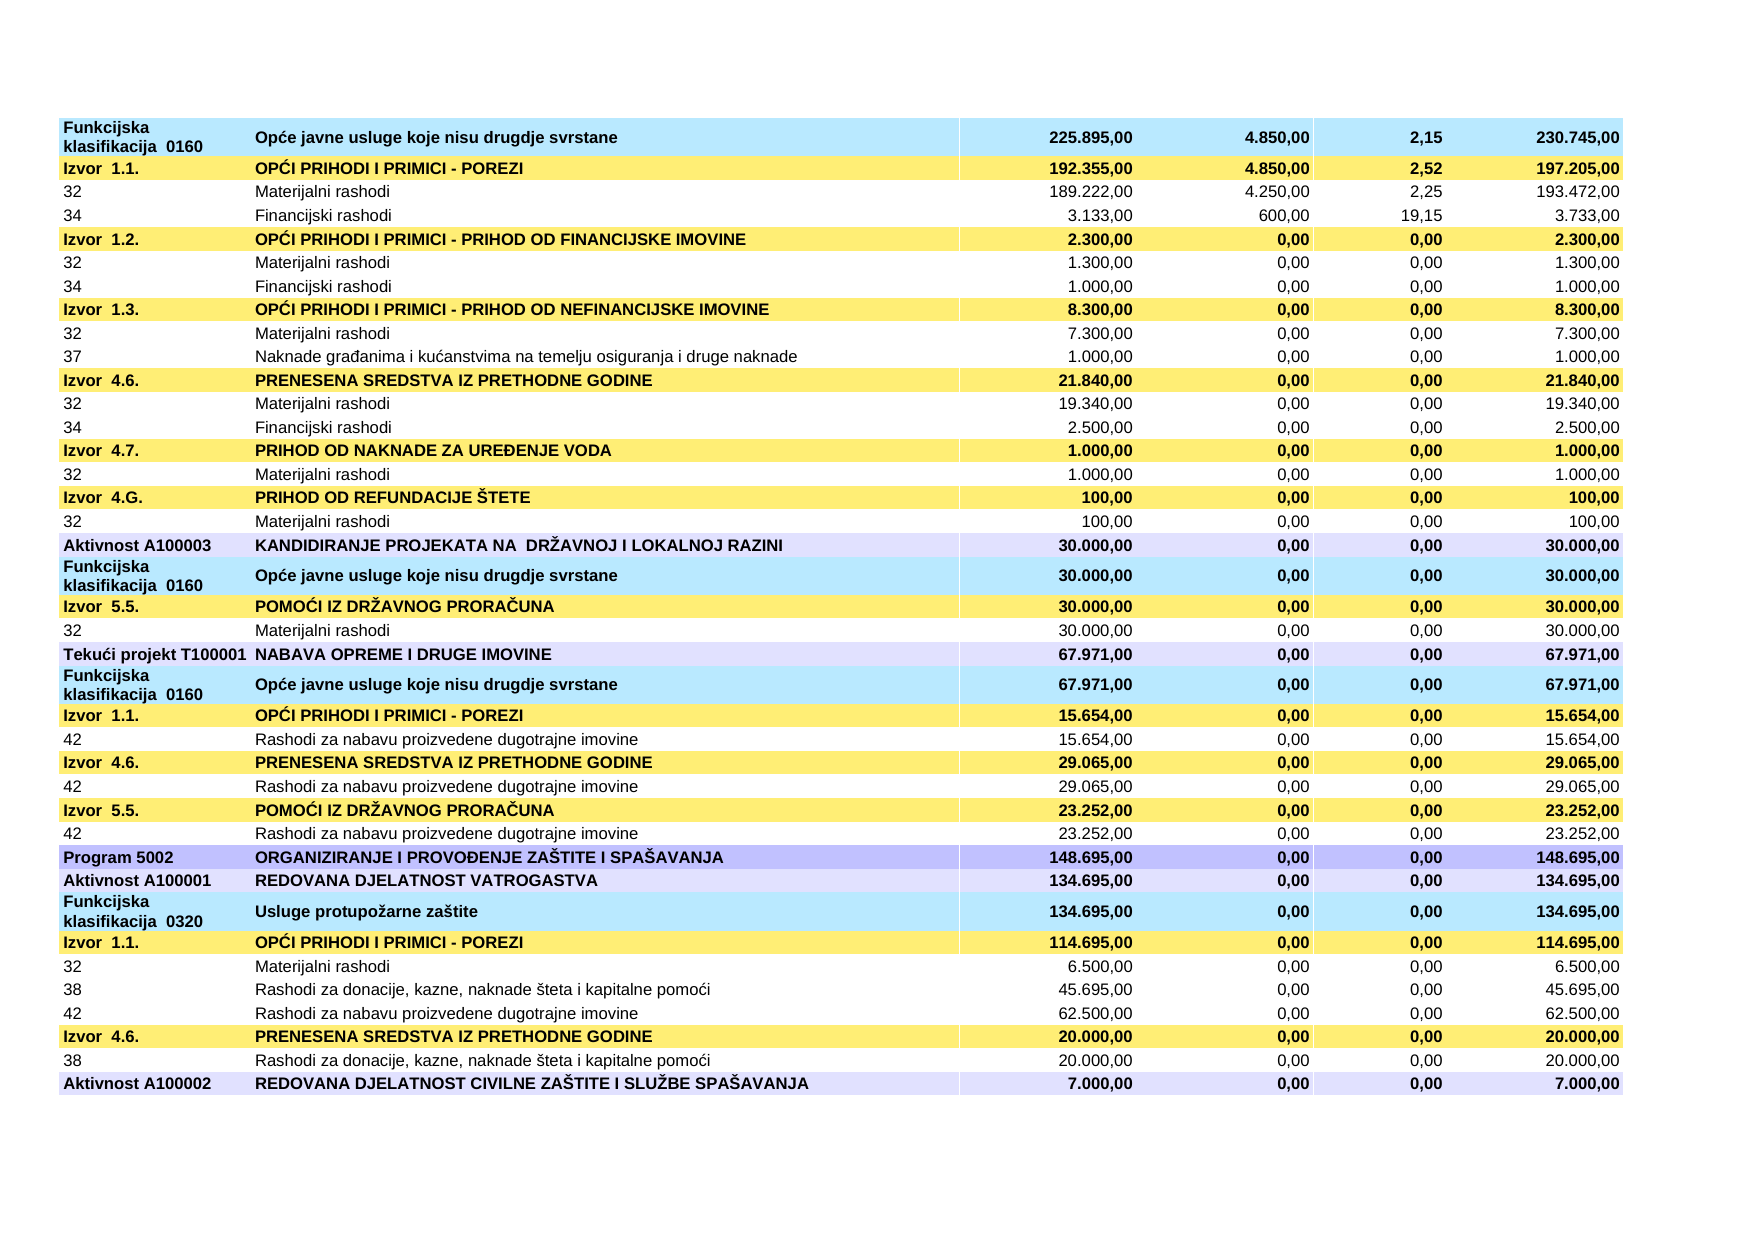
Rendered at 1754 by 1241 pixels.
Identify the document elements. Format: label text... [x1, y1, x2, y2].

table_cell 0,00 [1314, 510, 1446, 533]
table_cell 21.840,00 [1446, 368, 1623, 392]
table_cell 15.654,00 [960, 704, 1136, 727]
table_cell 67.971,00 [960, 642, 1136, 666]
table_cell 42 [59, 728, 251, 751]
table_cell Funkcijska klasifikacija 0160 [59, 666, 251, 704]
table_cell Izvor 5.5. [59, 595, 251, 618]
table_cell 2,52 [1314, 156, 1446, 180]
table_cell 134.695,00 [960, 869, 1136, 892]
table_cell NABAVA OPREME I DRUGE IMOVINE [251, 642, 959, 666]
table_cell 23.252,00 [1446, 798, 1623, 822]
table_cell Rashodi za nabavu proizvedene dugotrajne imovine [251, 775, 959, 798]
table_cell Izvor 5.5. [59, 798, 251, 822]
table_cell 0,00 [1314, 251, 1446, 274]
table_cell 0,00 [1136, 822, 1313, 845]
table_cell 0,00 [1136, 439, 1313, 462]
table_cell 0,00 [1136, 775, 1313, 798]
table_cell Aktivnost A100001 [59, 869, 251, 892]
table_cell 1.000,00 [1446, 439, 1623, 462]
table_cell 0,00 [1314, 345, 1446, 368]
table_cell 30.000,00 [1446, 595, 1623, 618]
table_cell Aktivnost A100003 [59, 533, 251, 557]
table_cell OPĆI PRIHODI I PRIMICI - POREZI [251, 704, 959, 727]
table_cell 7.000,00 [1446, 1072, 1623, 1095]
table_cell 0,00 [1136, 619, 1313, 642]
table_cell Izvor 4.G. [59, 486, 251, 509]
table_cell 32 [59, 619, 251, 642]
table_cell 0,00 [1314, 557, 1446, 595]
table_cell 0,00 [1136, 845, 1313, 869]
table_cell 42 [59, 822, 251, 845]
table_cell 0,00 [1314, 533, 1446, 557]
table_cell 0,00 [1136, 533, 1313, 557]
table_cell KANDIDIRANJE PROJEKATA NA DRŽAVNOJ I LOKALNOJ RAZINI [251, 533, 959, 557]
table_cell Opće javne usluge koje nisu drugdje svrstane [251, 666, 959, 704]
table_cell 189.222,00 [960, 180, 1136, 203]
table_cell 0,00 [1314, 822, 1446, 845]
table_cell 30.000,00 [960, 557, 1136, 595]
table_cell Funkcijska klasifikacija 0160 [59, 118, 251, 156]
table_cell Izvor 4.6. [59, 368, 251, 392]
table_cell 19,15 [1314, 204, 1446, 227]
table_cell 2.500,00 [960, 415, 1136, 439]
table_cell 2.300,00 [1446, 227, 1623, 251]
table_cell Materijalni rashodi [251, 510, 959, 533]
table_cell 30.000,00 [1446, 557, 1623, 595]
table_cell 0,00 [1314, 1072, 1446, 1095]
table_cell 0,00 [1314, 619, 1446, 642]
table_cell 0,00 [1314, 704, 1446, 727]
table_cell 0,00 [1136, 274, 1313, 298]
table_cell 100,00 [960, 486, 1136, 509]
table_cell Rashodi za donacije, kazne, naknade šteta i kapitalne pomoći [251, 1048, 959, 1072]
table_cell 0,00 [1136, 954, 1313, 978]
table_cell 4.850,00 [1136, 118, 1313, 156]
table_cell 6.500,00 [1446, 954, 1623, 978]
table_cell 0,00 [1136, 728, 1313, 751]
table_cell 2.300,00 [960, 227, 1136, 251]
table_cell 0,00 [1314, 869, 1446, 892]
table_cell 67.971,00 [1446, 666, 1623, 704]
table_cell 0,00 [1136, 463, 1313, 486]
table_cell 0,00 [1314, 892, 1446, 931]
table_cell 34 [59, 274, 251, 298]
table_cell PRIHOD OD REFUNDACIJE ŠTETE [251, 486, 959, 509]
table_cell Financijski rashodi [251, 415, 959, 439]
table_cell REDOVANA DJELATNOST CIVILNE ZAŠTITE I SLUŽBE SPAŠAVANJA [251, 1072, 959, 1095]
table_cell Rashodi za nabavu proizvedene dugotrajne imovine [251, 728, 959, 751]
table_cell 600,00 [1136, 204, 1313, 227]
table_cell 100,00 [960, 510, 1136, 533]
table_cell 0,00 [1314, 415, 1446, 439]
table_cell 0,00 [1136, 798, 1313, 822]
table_cell 134.695,00 [960, 892, 1136, 931]
table_cell 0,00 [1314, 392, 1446, 415]
table_cell 32 [59, 180, 251, 203]
table_cell 8.300,00 [1446, 298, 1623, 321]
table_cell 0,00 [1136, 345, 1313, 368]
table_cell 0,00 [1136, 751, 1313, 774]
table_cell 62.500,00 [1446, 1001, 1623, 1025]
table_cell REDOVANA DJELATNOST VATROGASTVA [251, 869, 959, 892]
table_cell 0,00 [1136, 642, 1313, 666]
table_cell 100,00 [1446, 486, 1623, 509]
table_cell OPĆI PRIHODI I PRIMICI - POREZI [251, 156, 959, 180]
table_cell 1.300,00 [1446, 251, 1623, 274]
table_cell 30.000,00 [1446, 619, 1623, 642]
table_cell 32 [59, 392, 251, 415]
table_cell 29.065,00 [1446, 751, 1623, 774]
table_cell 20.000,00 [960, 1048, 1136, 1072]
table_cell 45.695,00 [1446, 978, 1623, 1001]
table_cell Materijalni rashodi [251, 180, 959, 203]
table_cell 0,00 [1136, 486, 1313, 509]
table_cell Rashodi za nabavu proizvedene dugotrajne imovine [251, 822, 959, 845]
table_cell 148.695,00 [960, 845, 1136, 869]
table_cell Usluge protupožarne zaštite [251, 892, 959, 931]
table_cell OPĆI PRIHODI I PRIMICI - PRIHOD OD FINANCIJSKE IMOVINE [251, 227, 959, 251]
table_cell OPĆI PRIHODI I PRIMICI - PRIHOD OD NEFINANCIJSKE IMOVINE [251, 298, 959, 321]
table_cell 6.500,00 [960, 954, 1136, 978]
table_cell Rashodi za nabavu proizvedene dugotrajne imovine [251, 1001, 959, 1025]
table_cell 7.000,00 [960, 1072, 1136, 1095]
table_cell 0,00 [1136, 978, 1313, 1001]
table_cell 0,00 [1314, 931, 1446, 954]
table_cell 0,00 [1314, 751, 1446, 774]
table_cell 0,00 [1136, 227, 1313, 251]
table_cell Funkcijska klasifikacija 0160 [59, 557, 251, 595]
table_cell 0,00 [1136, 666, 1313, 704]
table_cell 0,00 [1136, 557, 1313, 595]
table_cell 1.000,00 [960, 274, 1136, 298]
table_cell Izvor 1.1. [59, 156, 251, 180]
table_cell 0,00 [1314, 463, 1446, 486]
table_cell 1.000,00 [1446, 463, 1623, 486]
table_cell Izvor 1.2. [59, 227, 251, 251]
table_cell 192.355,00 [960, 156, 1136, 180]
table_cell 19.340,00 [960, 392, 1136, 415]
table_cell Izvor 4.6. [59, 751, 251, 774]
table_cell 0,00 [1136, 1001, 1313, 1025]
table_cell Izvor 4.6. [59, 1025, 251, 1048]
table_cell 29.065,00 [960, 751, 1136, 774]
table_cell ORGANIZIRANJE I PROVOĐENJE ZAŠTITE I SPAŠAVANJA [251, 845, 959, 869]
table_cell Izvor 1.1. [59, 931, 251, 954]
table_cell 114.695,00 [960, 931, 1136, 954]
table_cell 0,00 [1314, 642, 1446, 666]
table_cell 7.300,00 [1446, 321, 1623, 345]
table_cell 67.971,00 [960, 666, 1136, 704]
table_cell 0,00 [1136, 1072, 1313, 1095]
table_cell 0,00 [1136, 704, 1313, 727]
table_cell 20.000,00 [1446, 1048, 1623, 1072]
table_cell 0,00 [1314, 666, 1446, 704]
table_cell 32 [59, 321, 251, 345]
table_cell 2.500,00 [1446, 415, 1623, 439]
table_cell 0,00 [1136, 415, 1313, 439]
table_cell 30.000,00 [960, 619, 1136, 642]
table_cell POMOĆI IZ DRŽAVNOG PRORAČUNA [251, 798, 959, 822]
table_cell 100,00 [1446, 510, 1623, 533]
table_cell 38 [59, 978, 251, 1001]
table_cell 32 [59, 510, 251, 533]
table_cell 37 [59, 345, 251, 368]
table_cell PRENESENA SREDSTVA IZ PRETHODNE GODINE [251, 1025, 959, 1048]
table_cell 30.000,00 [1446, 533, 1623, 557]
table_cell 23.252,00 [960, 822, 1136, 845]
table_cell 34 [59, 204, 251, 227]
table_cell 225.895,00 [960, 118, 1136, 156]
table_cell 1.300,00 [960, 251, 1136, 274]
table_cell Opće javne usluge koje nisu drugdje svrstane [251, 118, 959, 156]
table_cell 0,00 [1314, 274, 1446, 298]
table_cell 30.000,00 [960, 533, 1136, 557]
table_cell 134.695,00 [1446, 892, 1623, 931]
table_cell 0,00 [1314, 845, 1446, 869]
table_cell 0,00 [1136, 251, 1313, 274]
table_cell 0,00 [1314, 321, 1446, 345]
table_cell 19.340,00 [1446, 392, 1623, 415]
table_cell 45.695,00 [960, 978, 1136, 1001]
table_cell 23.252,00 [960, 798, 1136, 822]
table_cell 1.000,00 [960, 439, 1136, 462]
table_cell Izvor 1.1. [59, 704, 251, 727]
table_cell 0,00 [1314, 1048, 1446, 1072]
table_cell 0,00 [1136, 595, 1313, 618]
table_cell 0,00 [1314, 486, 1446, 509]
table_cell 0,00 [1314, 595, 1446, 618]
table_cell 0,00 [1314, 227, 1446, 251]
table_cell 20.000,00 [1446, 1025, 1623, 1048]
table_cell 114.695,00 [1446, 931, 1623, 954]
table_cell 4.250,00 [1136, 180, 1313, 203]
table_cell 0,00 [1136, 298, 1313, 321]
table_cell Materijalni rashodi [251, 619, 959, 642]
table_cell Materijalni rashodi [251, 251, 959, 274]
table_cell 0,00 [1314, 368, 1446, 392]
table_cell 193.472,00 [1446, 180, 1623, 203]
table_cell 0,00 [1314, 1025, 1446, 1048]
table_cell Materijalni rashodi [251, 463, 959, 486]
table_cell 0,00 [1136, 892, 1313, 931]
table_cell 148.695,00 [1446, 845, 1623, 869]
table_cell 3.133,00 [960, 204, 1136, 227]
table_cell 15.654,00 [1446, 704, 1623, 727]
table_cell 32 [59, 954, 251, 978]
table_cell PRIHOD OD NAKNADE ZA UREĐENJE VODA [251, 439, 959, 462]
table_cell 29.065,00 [960, 775, 1136, 798]
table_cell 32 [59, 463, 251, 486]
table_cell 34 [59, 415, 251, 439]
table_cell Opće javne usluge koje nisu drugdje svrstane [251, 557, 959, 595]
table_cell 29.065,00 [1446, 775, 1623, 798]
table_cell Rashodi za donacije, kazne, naknade šteta i kapitalne pomoći [251, 978, 959, 1001]
table_cell 15.654,00 [1446, 728, 1623, 751]
table_cell 134.695,00 [1446, 869, 1623, 892]
table_cell 30.000,00 [960, 595, 1136, 618]
table_cell PRENESENA SREDSTVA IZ PRETHODNE GODINE [251, 751, 959, 774]
table_cell Izvor 1.3. [59, 298, 251, 321]
table_cell 0,00 [1136, 368, 1313, 392]
table_cell Materijalni rashodi [251, 392, 959, 415]
table_cell 230.745,00 [1446, 118, 1623, 156]
table_cell Naknade građanima i kućanstvima na temelju osiguranja i druge naknade [251, 345, 959, 368]
table_cell 0,00 [1136, 869, 1313, 892]
table_cell 0,00 [1314, 775, 1446, 798]
table_cell 21.840,00 [960, 368, 1136, 392]
table_cell 67.971,00 [1446, 642, 1623, 666]
table_cell Financijski rashodi [251, 204, 959, 227]
table_cell Program 5002 [59, 845, 251, 869]
table_cell 0,00 [1136, 931, 1313, 954]
table_cell 3.733,00 [1446, 204, 1623, 227]
table_cell 15.654,00 [960, 728, 1136, 751]
table_cell 2,25 [1314, 180, 1446, 203]
table_cell 0,00 [1314, 298, 1446, 321]
table_cell 32 [59, 251, 251, 274]
table_cell 1.000,00 [1446, 345, 1623, 368]
table_cell 0,00 [1136, 321, 1313, 345]
table_cell 0,00 [1314, 1001, 1446, 1025]
table_cell OPĆI PRIHODI I PRIMICI - POREZI [251, 931, 959, 954]
table_cell Izvor 4.7. [59, 439, 251, 462]
table_cell 1.000,00 [960, 463, 1136, 486]
table_cell Funkcijska klasifikacija 0320 [59, 892, 251, 931]
table_cell 1.000,00 [960, 345, 1136, 368]
table_cell 4.850,00 [1136, 156, 1313, 180]
table_cell 7.300,00 [960, 321, 1136, 345]
table_cell 8.300,00 [960, 298, 1136, 321]
table_cell 0,00 [1136, 1048, 1313, 1072]
table_cell 2,15 [1314, 118, 1446, 156]
table_cell 197.205,00 [1446, 156, 1623, 180]
table_cell 0,00 [1314, 439, 1446, 462]
table_cell POMOĆI IZ DRŽAVNOG PRORAČUNA [251, 595, 959, 618]
table_cell 38 [59, 1048, 251, 1072]
table_cell Materijalni rashodi [251, 321, 959, 345]
table_cell 0,00 [1136, 1025, 1313, 1048]
table_cell 62.500,00 [960, 1001, 1136, 1025]
table_cell 42 [59, 775, 251, 798]
table_cell 0,00 [1314, 728, 1446, 751]
table_cell 0,00 [1314, 978, 1446, 1001]
table_cell 42 [59, 1001, 251, 1025]
table_cell 20.000,00 [960, 1025, 1136, 1048]
table_cell 23.252,00 [1446, 822, 1623, 845]
table_cell Financijski rashodi [251, 274, 959, 298]
table_cell 1.000,00 [1446, 274, 1623, 298]
table_cell 0,00 [1314, 798, 1446, 822]
table_cell 0,00 [1136, 510, 1313, 533]
table_cell Materijalni rashodi [251, 954, 959, 978]
table_cell Tekući projekt T100001 [59, 642, 251, 666]
table_cell Aktivnost A100002 [59, 1072, 251, 1095]
table_cell 0,00 [1314, 954, 1446, 978]
table_cell 0,00 [1136, 392, 1313, 415]
table_cell PRENESENA SREDSTVA IZ PRETHODNE GODINE [251, 368, 959, 392]
